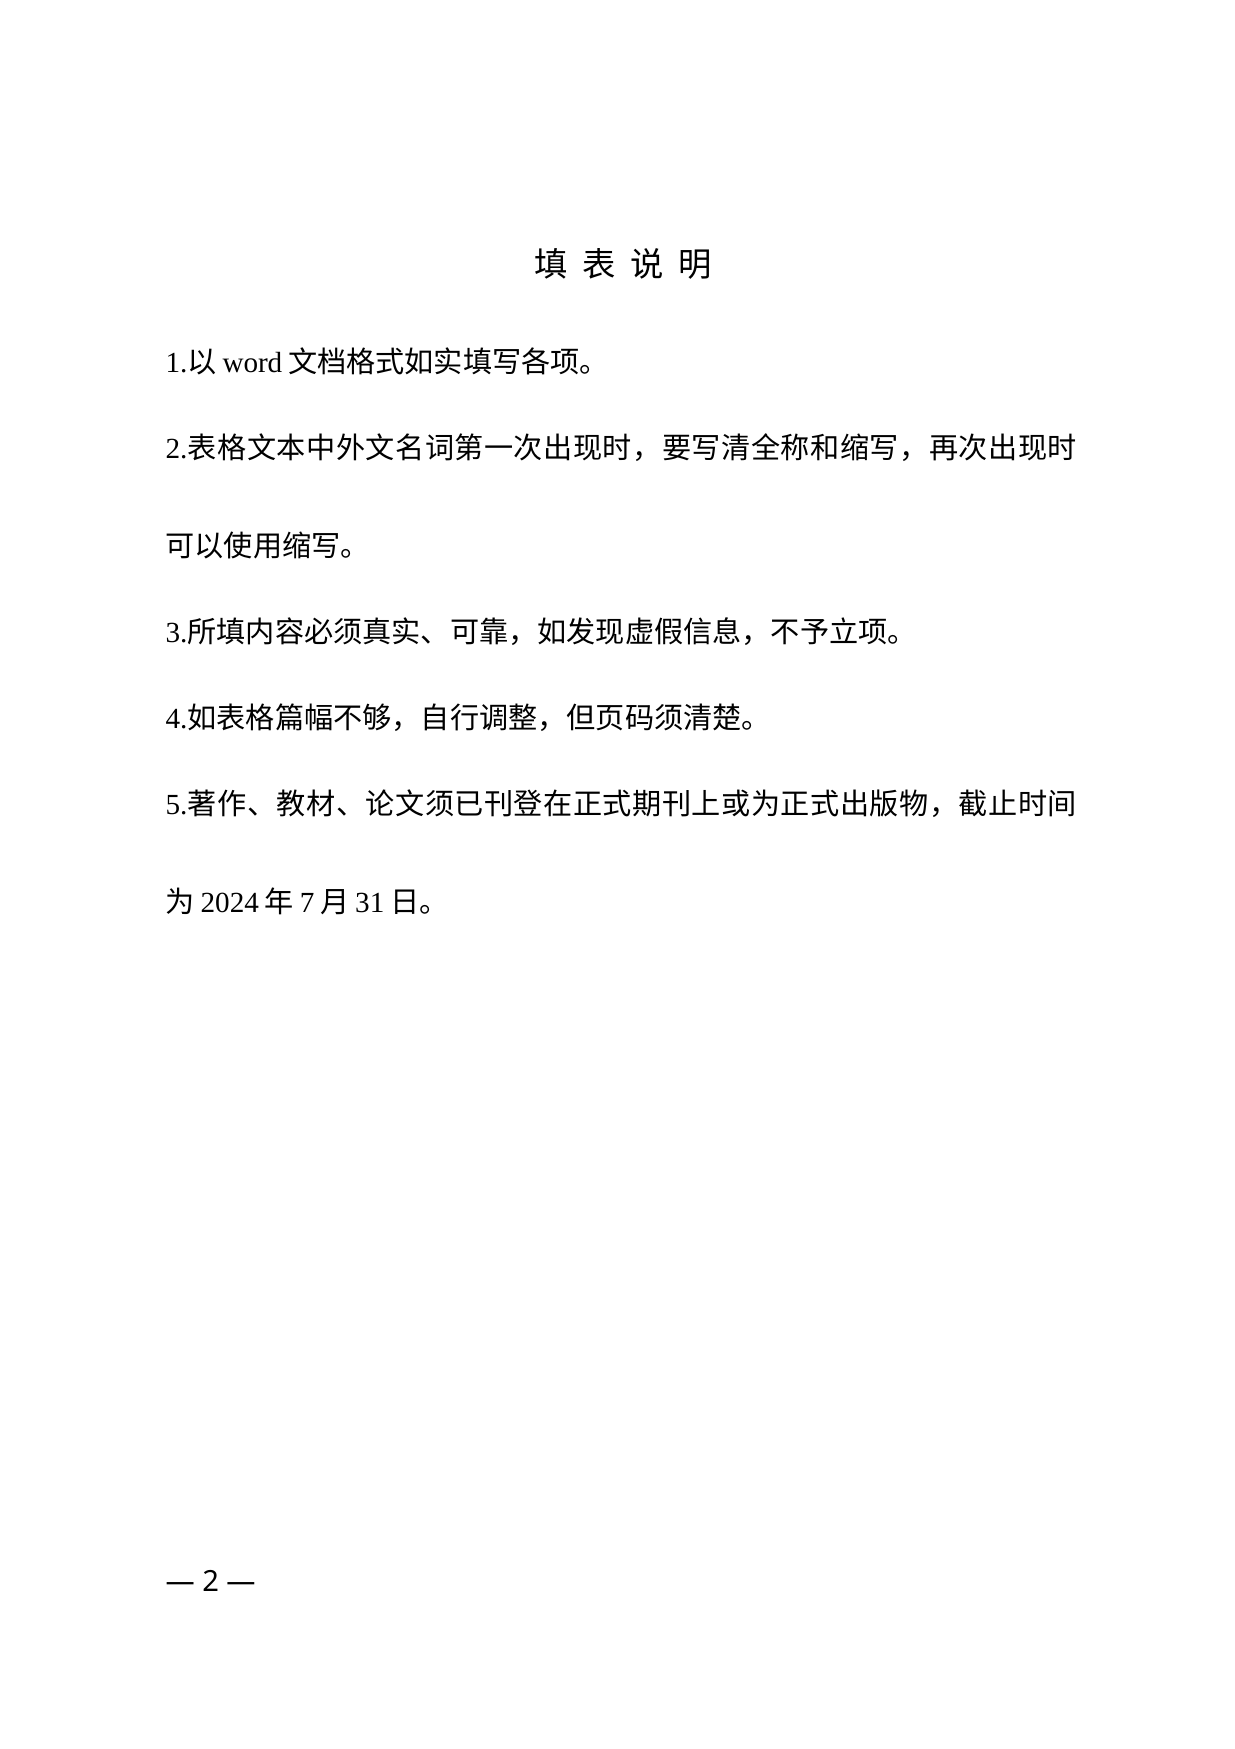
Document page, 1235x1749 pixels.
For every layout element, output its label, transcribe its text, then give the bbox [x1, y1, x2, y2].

text 填 表 说 明 [165, 230, 1081, 295]
text 5.著作、教材、论文须已刊登在正式期刊上或为正式出版物，截止时间为202年月31日。 [165, 769, 1081, 932]
text 2.表格文本中外文名词第一次出现时，要写清全称和缩写，再次出现时可以使用缩写。 [165, 413, 1081, 576]
text 4.如表格篇幅不够，自行调整，但页码须清楚。 [165, 683, 1081, 748]
text 1.以word文档格式如实填写各项。 [165, 327, 1081, 392]
text 3.所填内容必须真实、可靠，如发现虚假信息，不予立项。 [165, 597, 1081, 662]
